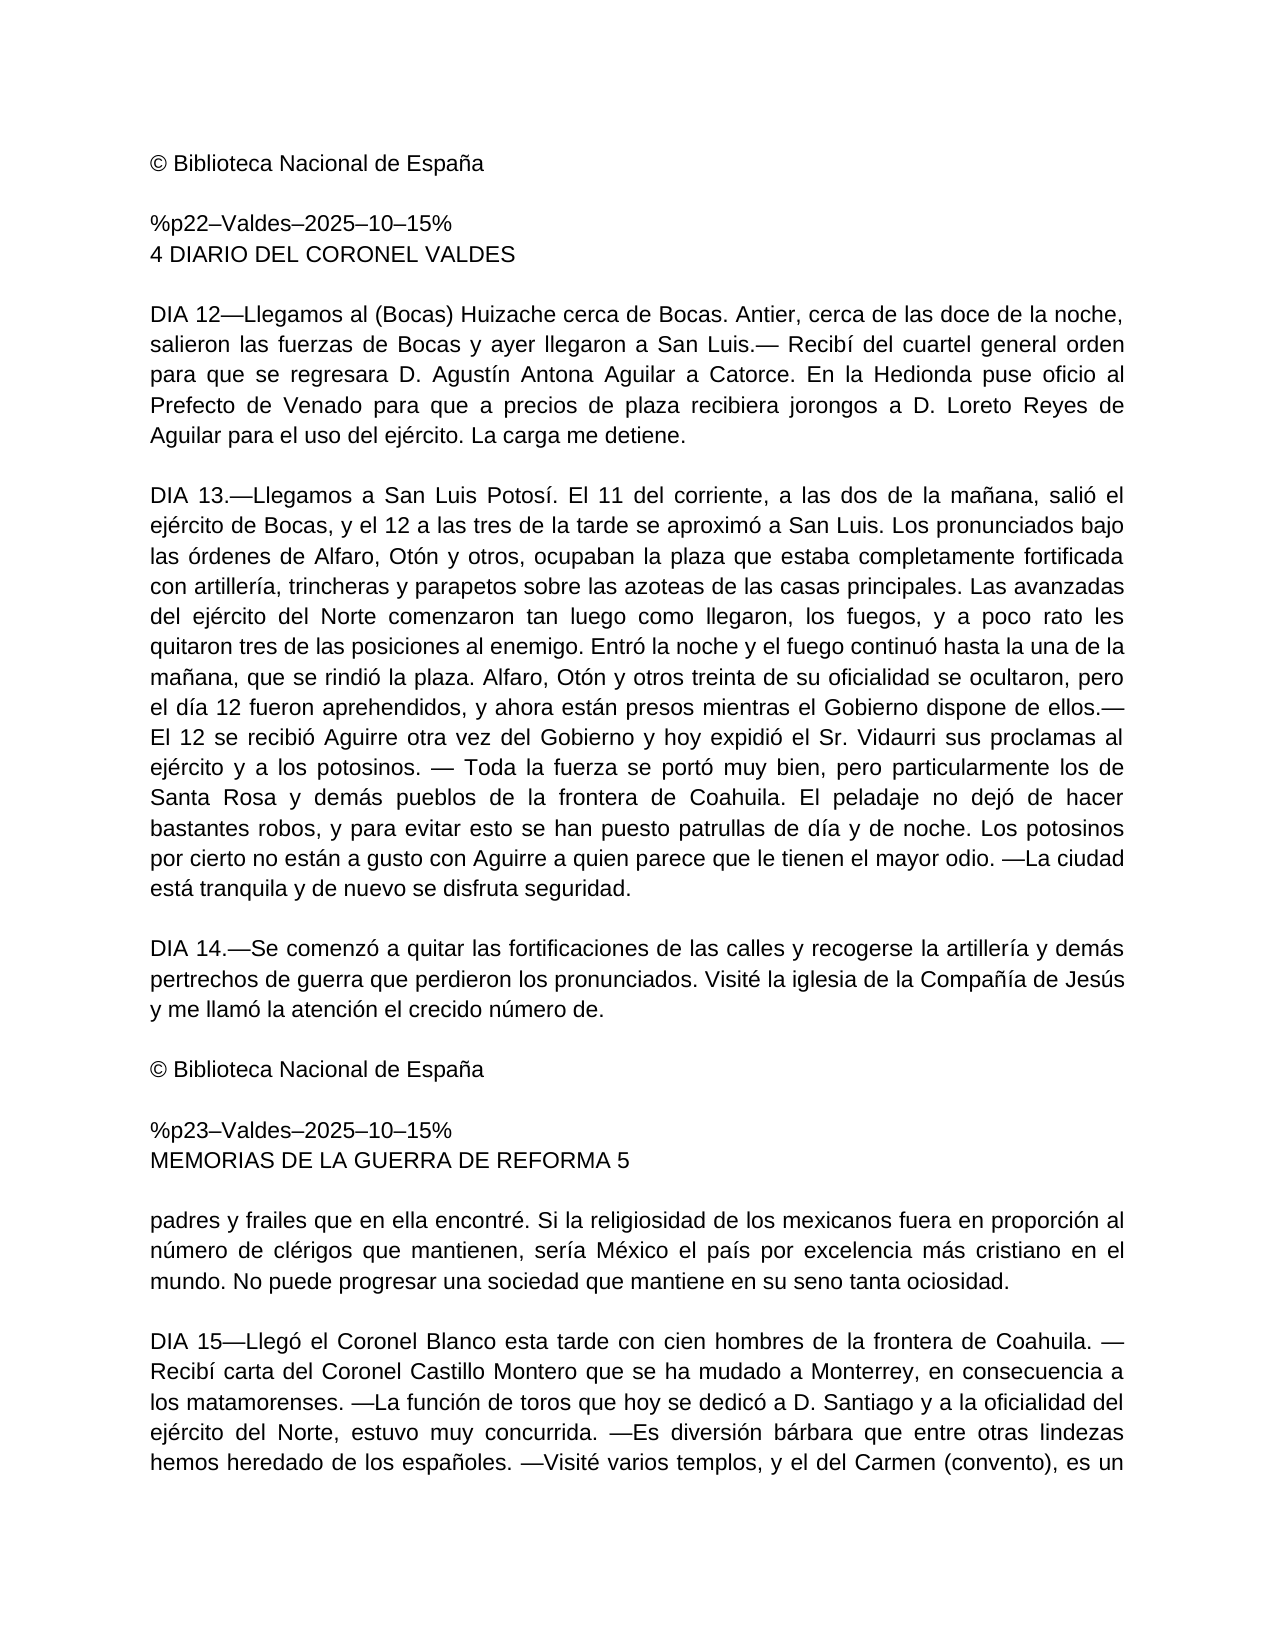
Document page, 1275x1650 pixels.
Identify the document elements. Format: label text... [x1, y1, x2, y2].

text DIA 13.—Llegamos a San Luis Potosí. El 11 del corriente, a las dos de la mañana, salió el ejército de Bocas, y el 12 a las tres de la tarde se aproximó a San Luis. Los pronunciados bajo las órdenes de Alfaro, Otón y otros, ocupaban la plaza que estaba completamente fortificada con artillería, trincheras y parapetos sobre las azoteas de las casas principales. Las avanzadas del ejército del Norte comenzaron tan luego como llegaron, los fuegos, y a poco rato les quitaron tres de las posiciones al enemigo. Entró la noche y el fuego continuó hasta la una de la mañana, que se rindió la plaza. Alfaro, Otón y otros treinta de su oficialidad se ocultaron, pero el día 12 fueron aprehendidos, y ahora están presos mientras el Gobierno dispone de ellos.— El 12 se recibió Aguirre otra vez del Gobierno y hoy expidió el Sr. Vidaurri sus proclamas al ejército y a los potosinos. — Toda la fuerza se portó muy bien, pero particularmente los de Santa Rosa y demás pueblos de la frontera de Coahuila. El peladaje no dejó de hacer bastantes robos, y para evitar esto se han puesto patrullas de día y de noche. Los potosinos por cierto no están a gusto con Aguirre a quien parece que le tienen el mayor odio. —La ciudad está tranquila y de nuevo se disfruta seguridad. [150, 482, 1125, 901]
text padres y frailes que en ella encontré. Si la religiosidad de los mexicanos fuera en proporción al número de clérigos que mantienen, sería México el país por excelencia más cristiano en el mundo. No puede progresar una sociedad que mantiene en su seno tanta ociosidad. [150, 1207, 1125, 1294]
text %p22–Valdes–2025–10–15% [150, 210, 1125, 237]
text DIA 14.—Se comenzó a quitar las fortificaciones de las calles y recogerse la artillería y demás pertrechos de guerra que perdieron los pronunciados. Visité la iglesia de la Compañía de Jesús y me llamó la atención el crecido número de. [150, 935, 1125, 1022]
text 4 DIARIO DEL CORONEL VALDES [150, 241, 1125, 267]
text MEMORIAS DE LA GUERRA DE REFORMA 5 [150, 1147, 1125, 1173]
text DIA 12—Llegamos al (Bocas) Huizache cerca de Bocas. Antier, cerca de las doce de la noche, salieron las fuerzas de Bocas y ayer llegaron a San Luis.— Recibí del cuartel general orden para que se regresara D. Agustín Antona Aguilar a Catorce. En la Hedionda puse oficio al Prefecto de Venado para que a precios de plaza recibiera jorongos a D. Loreto Reyes de Aguilar para el uso del ejército. La carga me detiene. [150, 301, 1125, 448]
text %p23–Valdes–2025–10–15% [150, 1117, 1125, 1143]
text © Biblioteca Nacional de España [150, 1056, 1125, 1083]
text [150, 1328, 1125, 1475]
text © Biblioteca Nacional de España [150, 150, 1125, 176]
